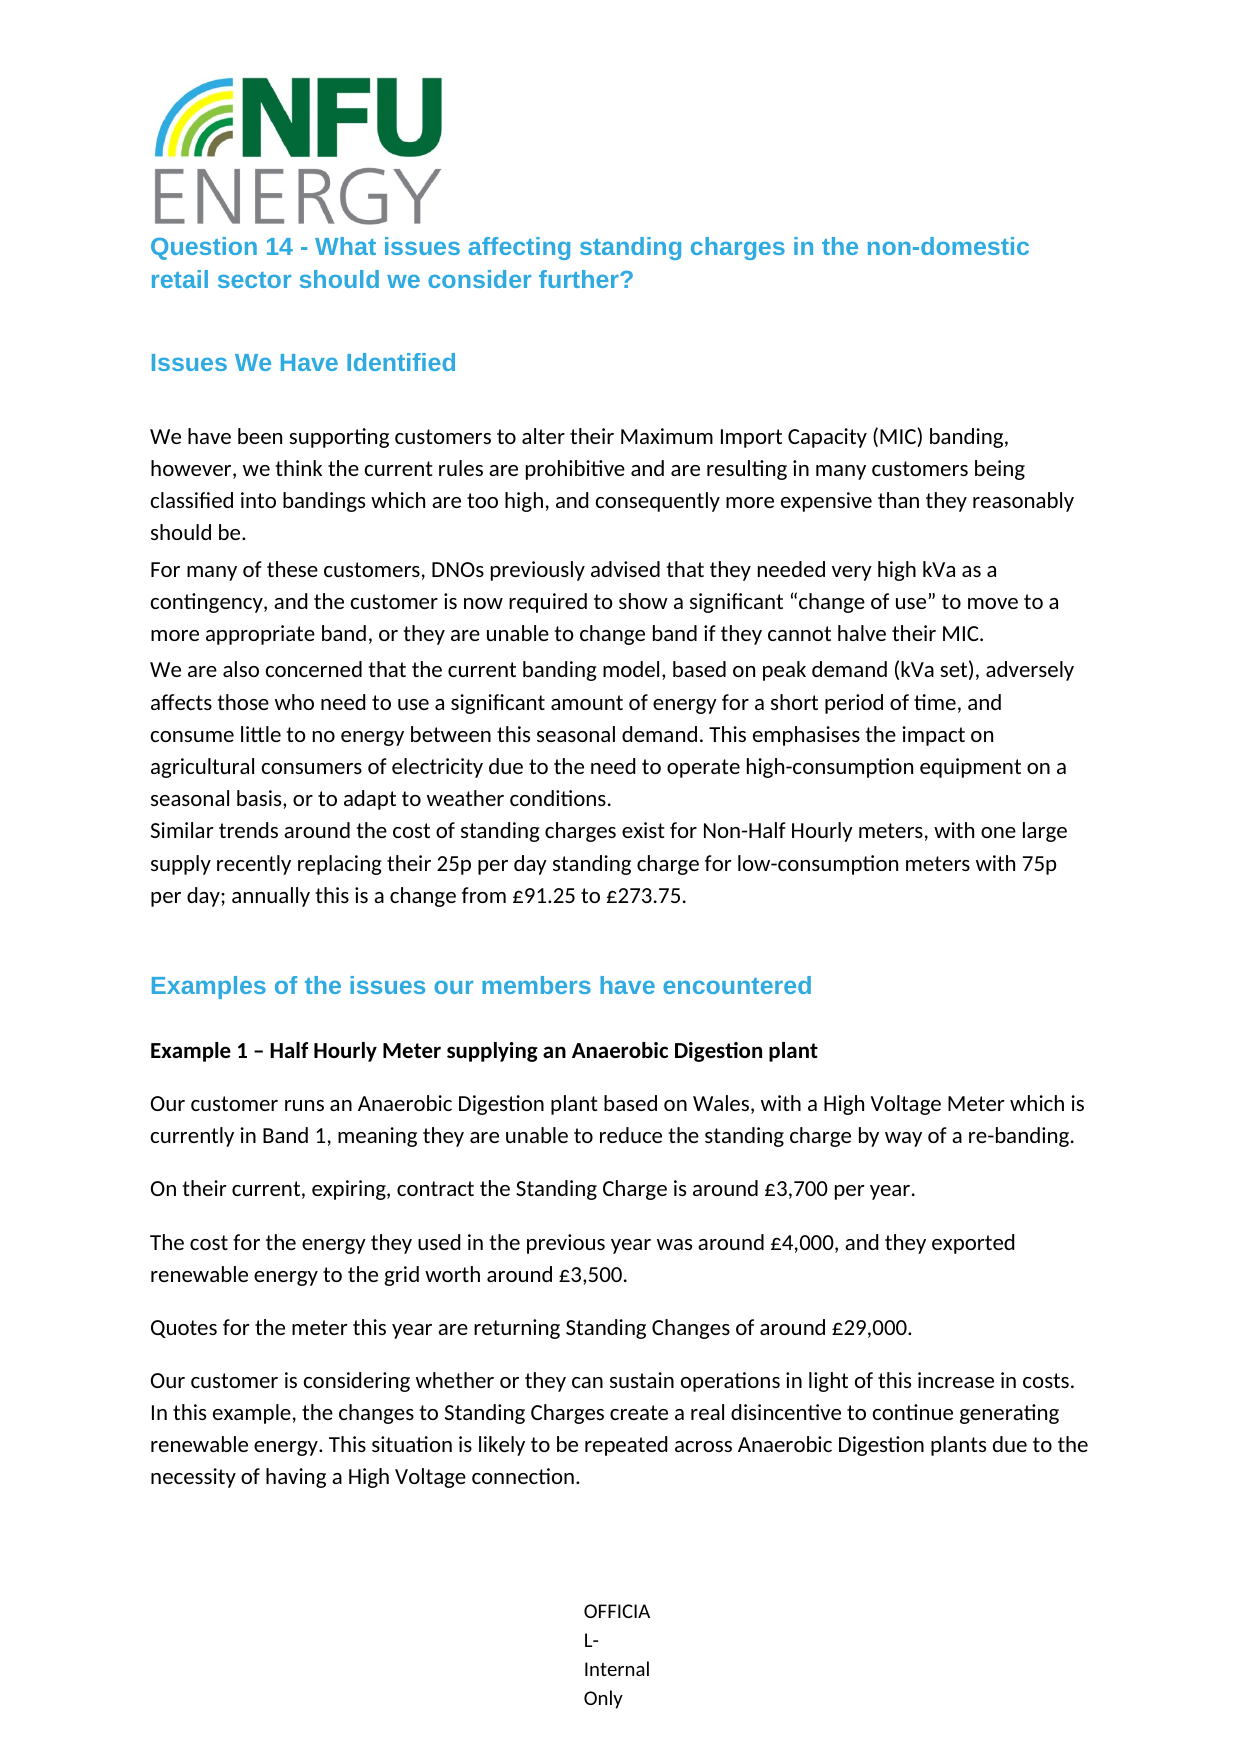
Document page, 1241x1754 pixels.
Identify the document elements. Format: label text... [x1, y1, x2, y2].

subtitle We have been supporting customers to alter their Maximum Import Capacity (MIC) banding, however, we think the current rules are prohibitive and are resulting in many customers being classified into bandings which are too high, and consequently more expensive than they reasonably should be. [150, 422, 1090, 547]
subtitle We are also concerned that the current banding model, based on peak demand (kVa set), adversely affects those who need to use a significant amount of energy for a short period of time, and consume little to no energy between this seasonal demand. This emphasises the impact on agricultural consumers of electricity due to the need to operate high-consumption equipment on a seasonal basis, or to adapt to weather conditions. [150, 656, 1090, 812]
text The cost for the energy they used in the previous year was around £4,000, and they exported renewable energy to the grid worth around £3,500. [150, 1228, 1090, 1288]
text Example 1 – Half Hourly Meter supplying an Anaerobic Digestion plant [150, 1004, 1090, 1064]
subtitle Issues We Have Identified [150, 348, 1090, 377]
text Our customer is considering whether or they can sustain operations in light of this increase in costs. In this example, the changes to Standing Charges create a real disincentive to continue generating renewable energy. This situation is likely to be repeated across Anaerobic Digestion plants due to the necessity of having a High Voltage connection. [150, 1366, 1090, 1490]
text On their current, expiring, contract the Standing Charge is around £3,700 per year. [150, 1174, 1090, 1203]
text Quotes for the meter this year are returning Standing Changes of around £29,000. [150, 1313, 1090, 1341]
text Our customer runs an Anaerobic Digestion plant based on Wales, with a High Voltage Meter which is currently in Band 1, meaning they are unable to reduce the standing charge by way of a re-banding. [150, 1089, 1090, 1149]
subtitle Examples of the issues our members have encountered [150, 971, 1090, 1000]
text Similar trends around the cost of standing charges exist for Non-Half Hourly meters, with one large supply recently replacing their 25p per day standing charge for low-consumption meters with 75p per day; annually this is a change from £91.25 to £273.75. [150, 817, 1090, 909]
subtitle For many of these customers, DNOs previously advised that they needed very high kVa as a contingency, and the customer is now required to show a significant “change of use” to move to a more appropriate band, or they are unable to change band if they cannot halve their MIC. [150, 555, 1090, 647]
picture [150, 73, 446, 229]
subtitle Question 14 - What issues affecting standing charges in the non-domestic retail sector should we consider further? [150, 232, 1090, 294]
